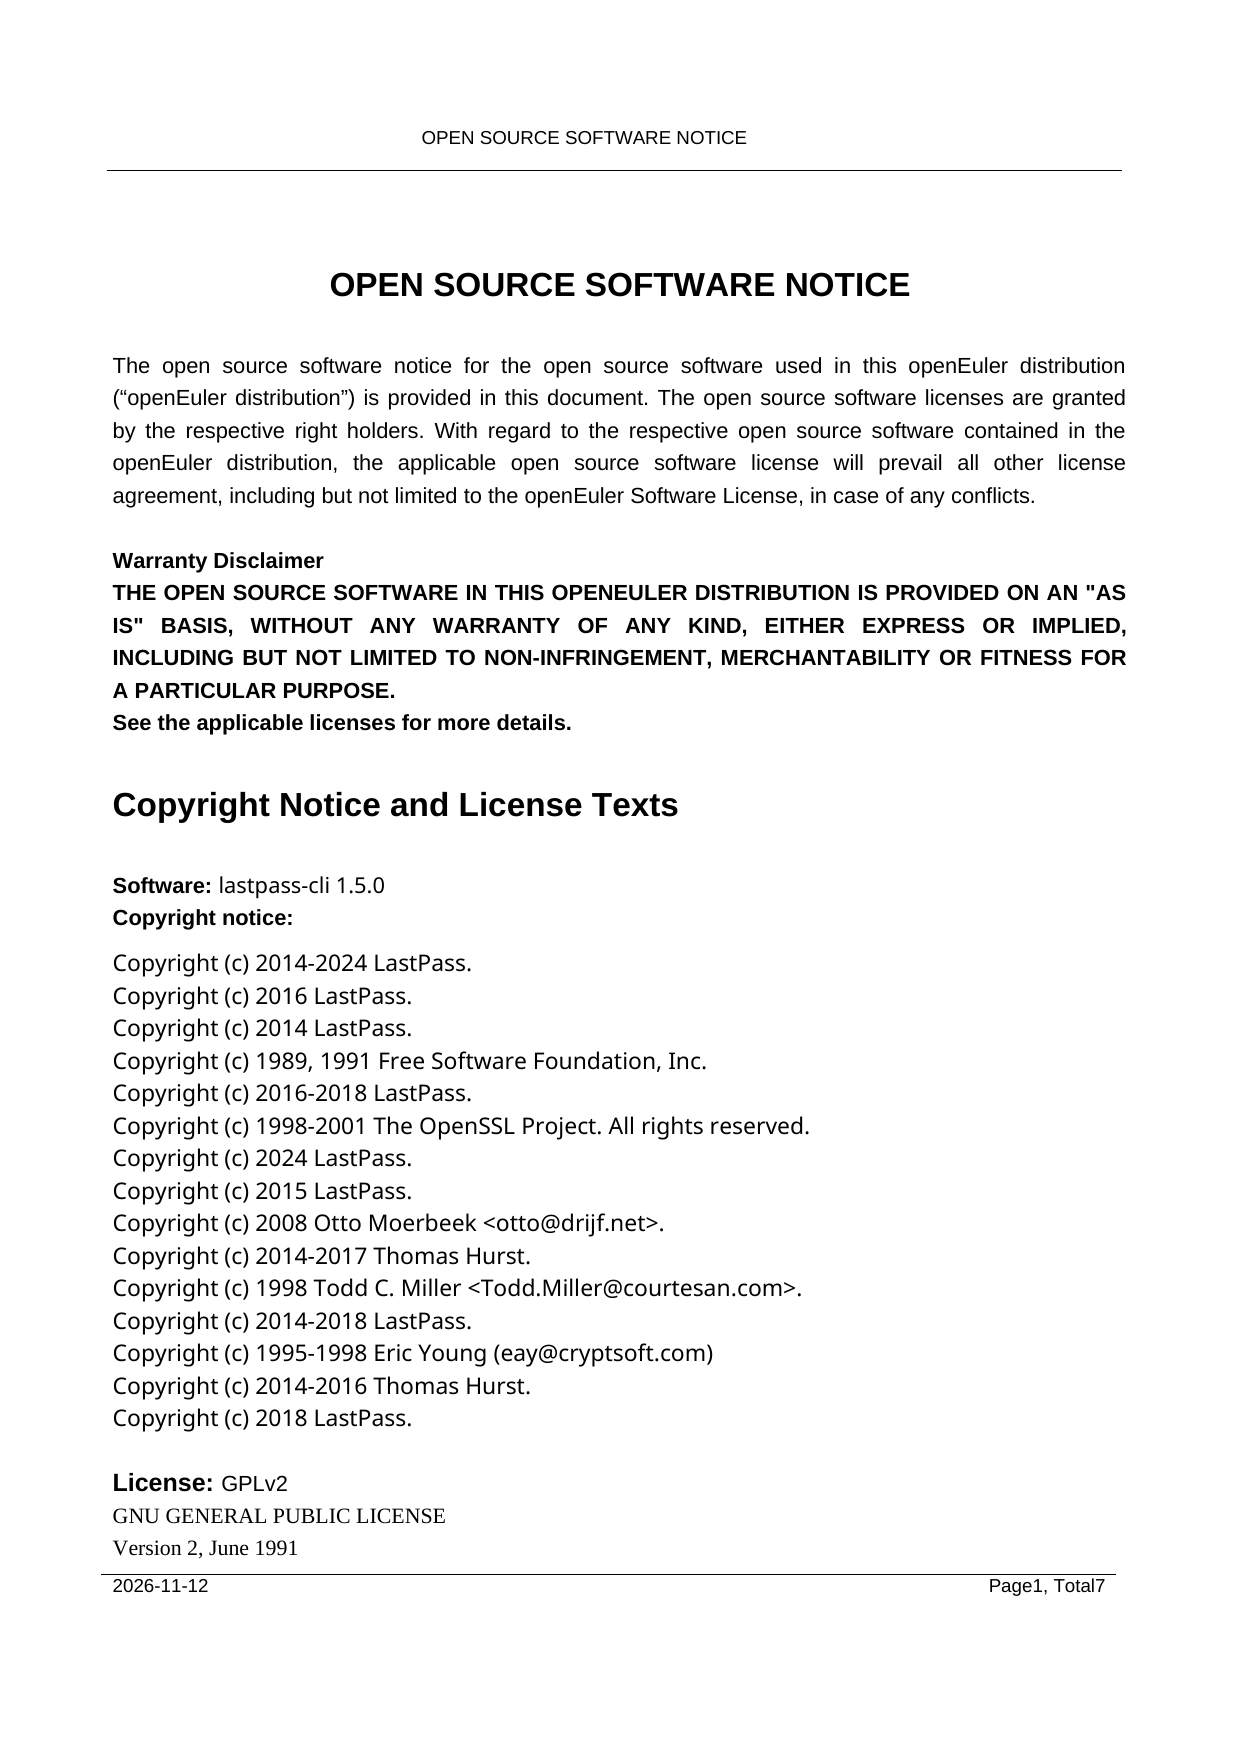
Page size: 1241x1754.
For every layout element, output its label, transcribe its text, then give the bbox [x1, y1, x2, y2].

text OPEN SOURCE SOFTWARE NOTICE [112, 251, 1128, 316]
text Warranty Disclaimer [112, 544, 1128, 576]
title Software: lastpass-cli 1.5.0 [112, 869, 1128, 901]
text License: GPLv2 [112, 1467, 1128, 1499]
text THE OPEN SOURCE SOFTWARE IN THIS OPENEULER DISTRIBUTION IS PROVIDED ON AN "AS IS" BASIS, WITHOUT ANY WARRANTY OF ANY KIND, EITHER EXPRESS OR IMPLIED, INCLUDING BUT NOT LIMITED TO NON-INFRINGEMENT, MERCHANTABILITY OR FITNESS FOR A PARTICULAR PURPOSE. See the applicable licenses for more details. [112, 576, 1128, 739]
text The open source software notice for the open source software used in this openEuler distribution (“openEuler distribution”) is provided in this document. The open source software licenses are granted by the respective right holders. With regard to the respective open source software contained in the openEuler distribution, the applicable open source software license will prevail all other license agreement, including but not limited to the openEuler Software License, in case of any conflicts. [112, 349, 1128, 511]
text Copyright (c) 2014-2024 LastPass. Copyright (c) 2016 LastPass. Copyright (c) 2014 LastPass. Copyright (c) 1989, 1991 Free Software Foundation, Inc. Copyright (c) 2016-2018 LastPass. Copyright (c) 1998-2001 The OpenSSL Project. All rights reserved. Copyright (c) 2024 LastPass. Copyright (c) 2015 LastPass. Copyright (c) 2008 Otto Moerbeek <otto@drijf.net>. Copyright (c) 2014-2017 Thomas Hurst. Copyright (c) 1998 Todd C. Miller <Todd.Miller@courtesan.com>. Copyright (c) 2014-2018 LastPass. Copyright (c) 1995-1998 Eric Young (eay@cryptsoft.com) Copyright (c) 2014-2016 Thomas Hurst. Copyright (c) 2018 LastPass. [112, 947, 1128, 1467]
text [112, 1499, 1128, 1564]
text Copyright Notice and License Texts [112, 771, 1128, 836]
text Copyright notice: [112, 901, 1128, 934]
